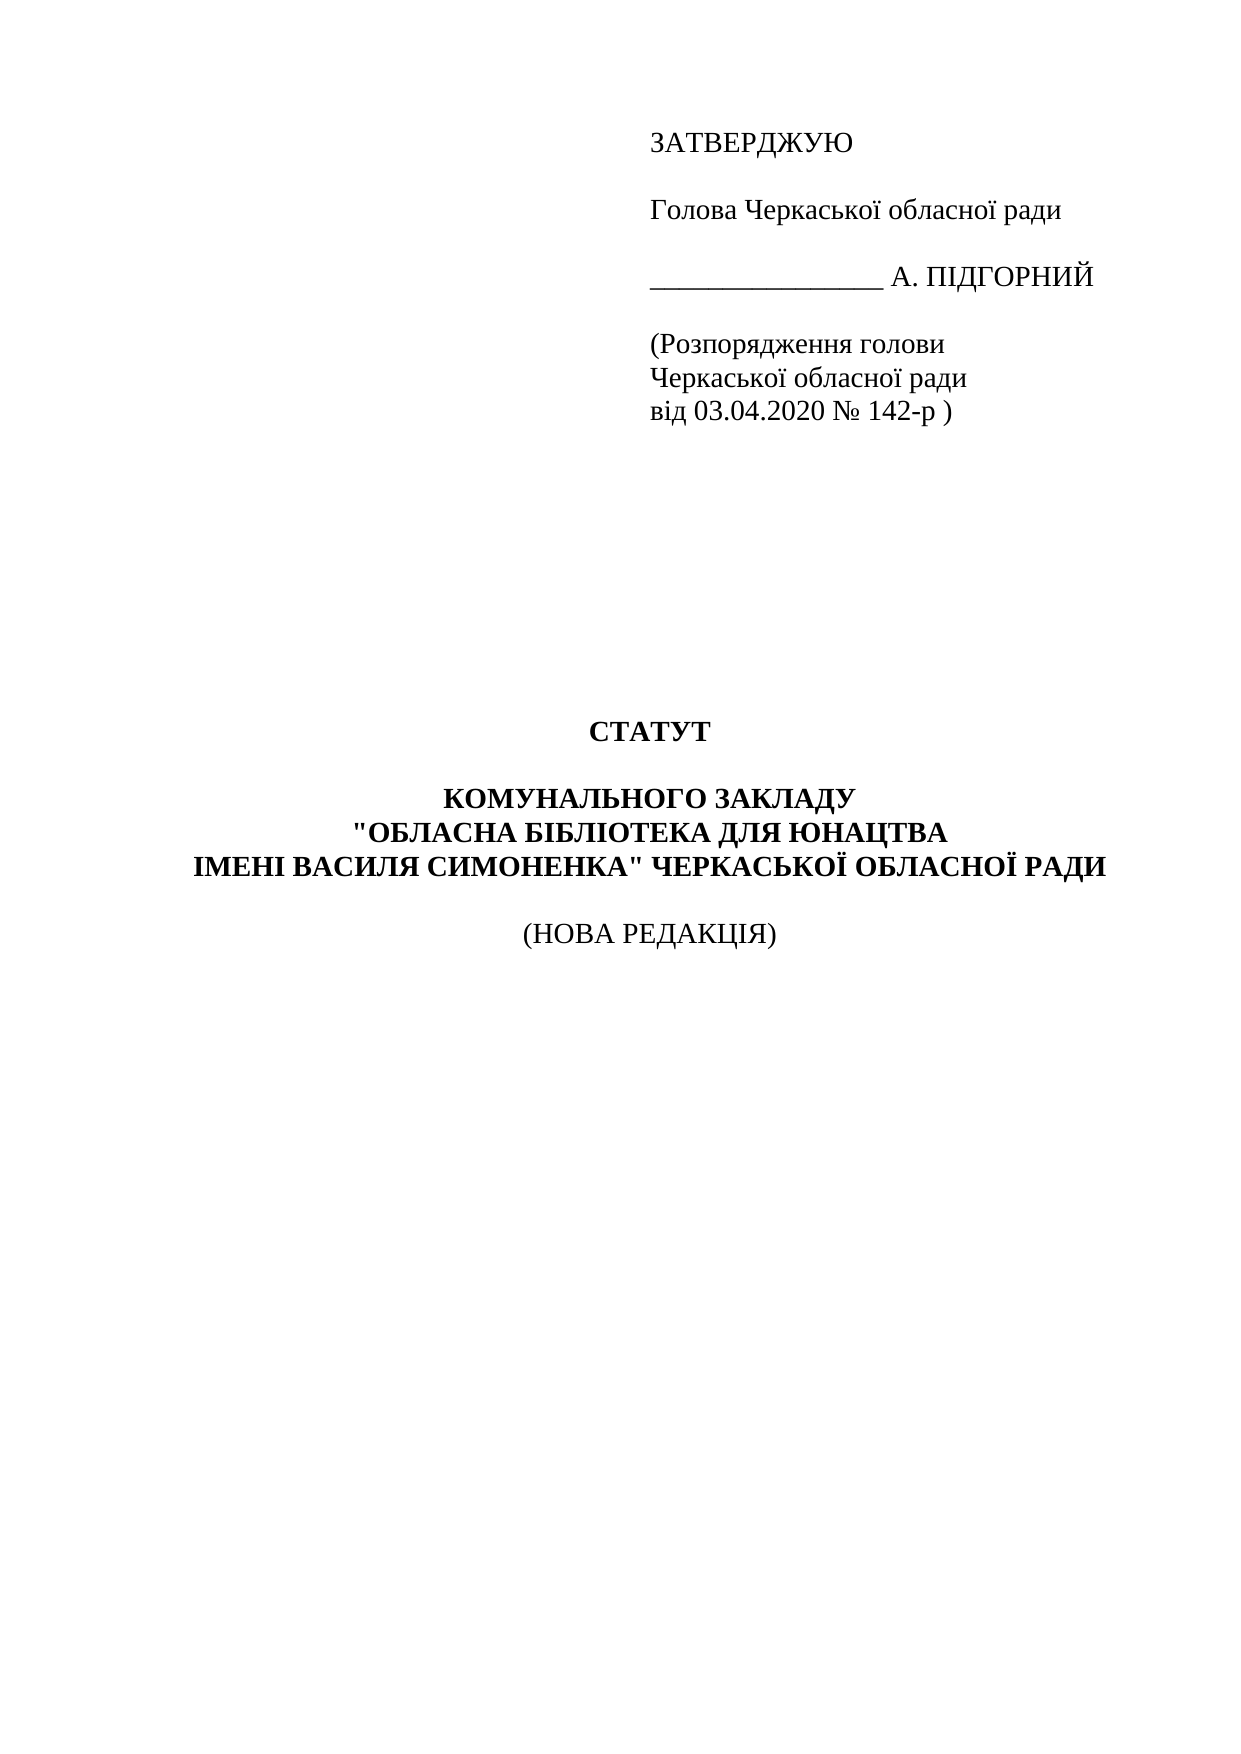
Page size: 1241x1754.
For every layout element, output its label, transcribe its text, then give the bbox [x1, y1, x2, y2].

text Голова Черкаської обласної ради [650, 192, 1152, 226]
text ________________ А. ПІДГОРНИЙ [650, 259, 1152, 293]
text КОМУНАЛЬНОГО ЗАКЛАДУ [148, 782, 1152, 815]
text Черкаської обласної ради [650, 360, 1152, 393]
text ІМЕНІ ВАСИЛЯ СИМОНЕНКА" ЧЕРКАСЬКОЇ ОБЛАСНОЇ РАДИ [148, 849, 1152, 882]
text від 03.04.2020 № 142-р ) [650, 393, 1157, 427]
text "ОБЛАСНА БІБЛІОТЕКА ДЛЯ ЮНАЦТВА [148, 815, 1152, 849]
text (НОВА РЕДАКЦІЯ) [148, 916, 1152, 949]
text (Розпорядження голови [650, 326, 1152, 360]
text СТАТУТ [148, 714, 1152, 748]
text ЗАТВЕРДЖУЮ [650, 125, 1152, 158]
